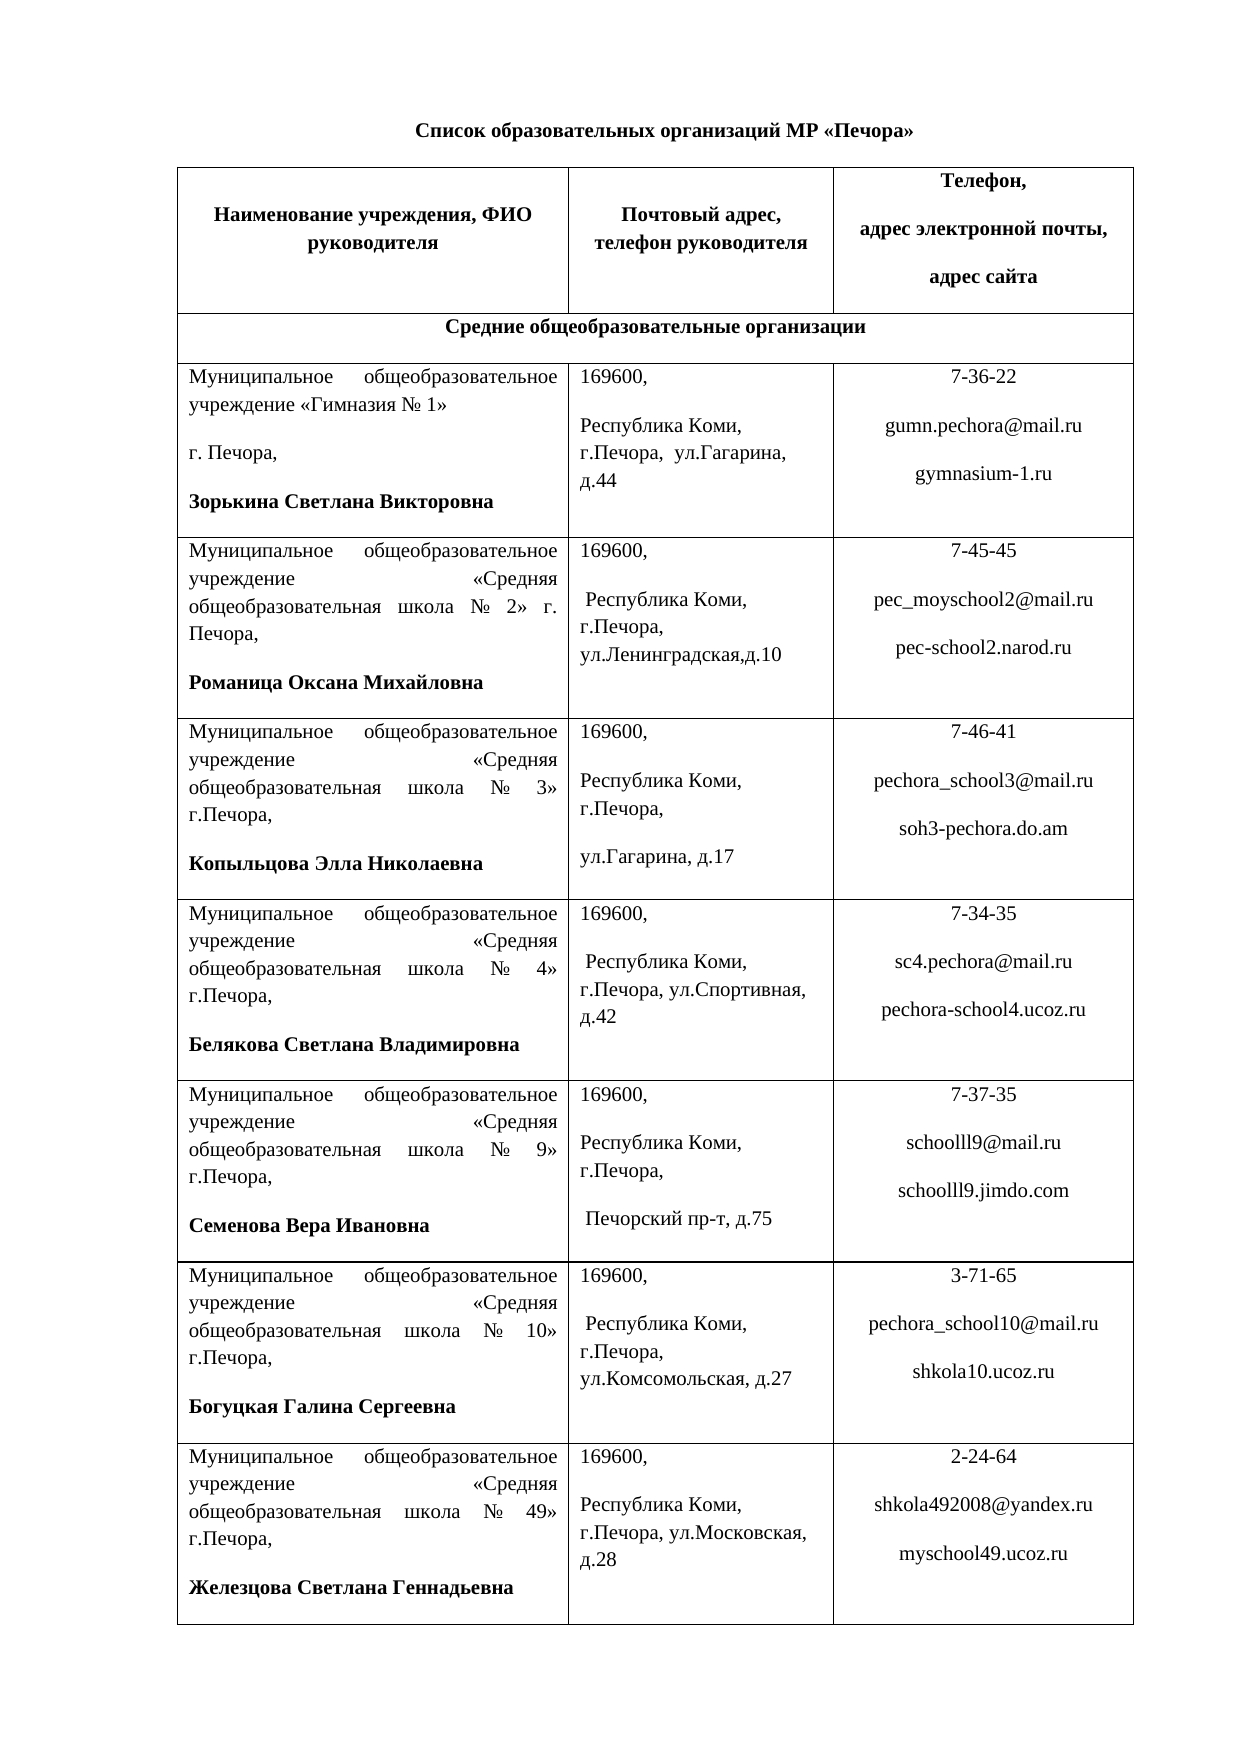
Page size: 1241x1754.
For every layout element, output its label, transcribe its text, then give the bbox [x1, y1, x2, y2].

table_header Телефон, адрес электронной почты, адрес сайта [834, 168, 1133, 313]
table_cell 2-24-64 shkola492008@yandex.ru myschool49.ucoz.ru [834, 1444, 1133, 1623]
text Список образовательных организаций МР «Печора» [177, 118, 1152, 142]
table_cell Муниципальное общеобразовательное учреждение «Средняя общеобразовательная школа № 4» г.Печора, Белякова Светлана Владимировна [178, 900, 568, 1080]
table_cell 169600, Республика Коми, г.Печора, ул.Комсомольская, д.27 [569, 1263, 833, 1442]
table_cell 3-71-65 pechora_school10@mail.ru shkola10.ucoz.ru [834, 1263, 1133, 1442]
table_cell Муниципальное общеобразовательное учреждение «Средняя общеобразовательная школа № 10» г.Печора, Богуцкая Галина Сергеевна [178, 1263, 568, 1442]
table_cell 169600, Республика Коми, г.Печора, Печорский пр-т, д.75 [569, 1081, 833, 1261]
table_cell 169600, Республика Коми, г.Печора, ул.Московская, д.28 [569, 1444, 833, 1623]
table_cell 7-45-45 pec_moyschool2@mail.ru pec-school2.narod.ru [834, 538, 1133, 718]
table_cell 169600, Республика Коми, г.Печора, ул.Спортивная, д.42 [569, 900, 833, 1080]
table_cell Муниципальное общеобразовательное учреждение «Средняя общеобразовательная школа № 9» г.Печора, Ивановна [178, 1081, 568, 1261]
table_cell 169600, Республика Коми, г.Печора, ул.Гагарина, д.17 [569, 719, 833, 899]
table_cell 7-36-22 gumn.pechora@mail.ru gymnasium-1.ru [834, 364, 1133, 537]
table_cell Средние общеобразовательные организации [178, 314, 1133, 363]
table_cell 7-37-35 schoolll9@mail.ru schoolll9.jimdo.com [834, 1081, 1133, 1261]
table_cell Муниципальное общеобразовательное учреждение «Средняя общеобразовательная школа № 3» г.Печора, Копыльцова Элла Николаевна [178, 719, 568, 899]
table_cell 169600, Республика Коми, г.Печора, ул.Ленинградская,д.10 [569, 538, 833, 718]
table_header Почтовый адрес, телефон руководителя [569, 168, 833, 313]
table_header Наименование учреждения, ФИО руководителя [178, 168, 568, 313]
table_cell 7-46-41 pechora_school3@mail.ru soh3-pechora.do.am [834, 719, 1133, 899]
table_cell Муниципальное общеобразовательное учреждение «Средняя общеобразовательная школа № 2» г. Печора, Романица Оксана Михайловна [178, 538, 568, 718]
table_cell Муниципальное общеобразовательное учреждение «Средняя общеобразовательная школа № 49» г.Печора, Железцова Светлана Геннадьевна [178, 1444, 568, 1623]
table_cell Муниципальное общеобразовательное учреждение «Гимназия № 1» г. Печора, Зорькина Светлана Викторовна [178, 364, 568, 537]
table_cell 7-34-35 sc4.pechora@mail.ru pechora-school4.ucoz.ru [834, 900, 1133, 1080]
table_cell 169600, Республика Коми, г.Печора, ул.Гагарина, д.44 [569, 364, 833, 537]
